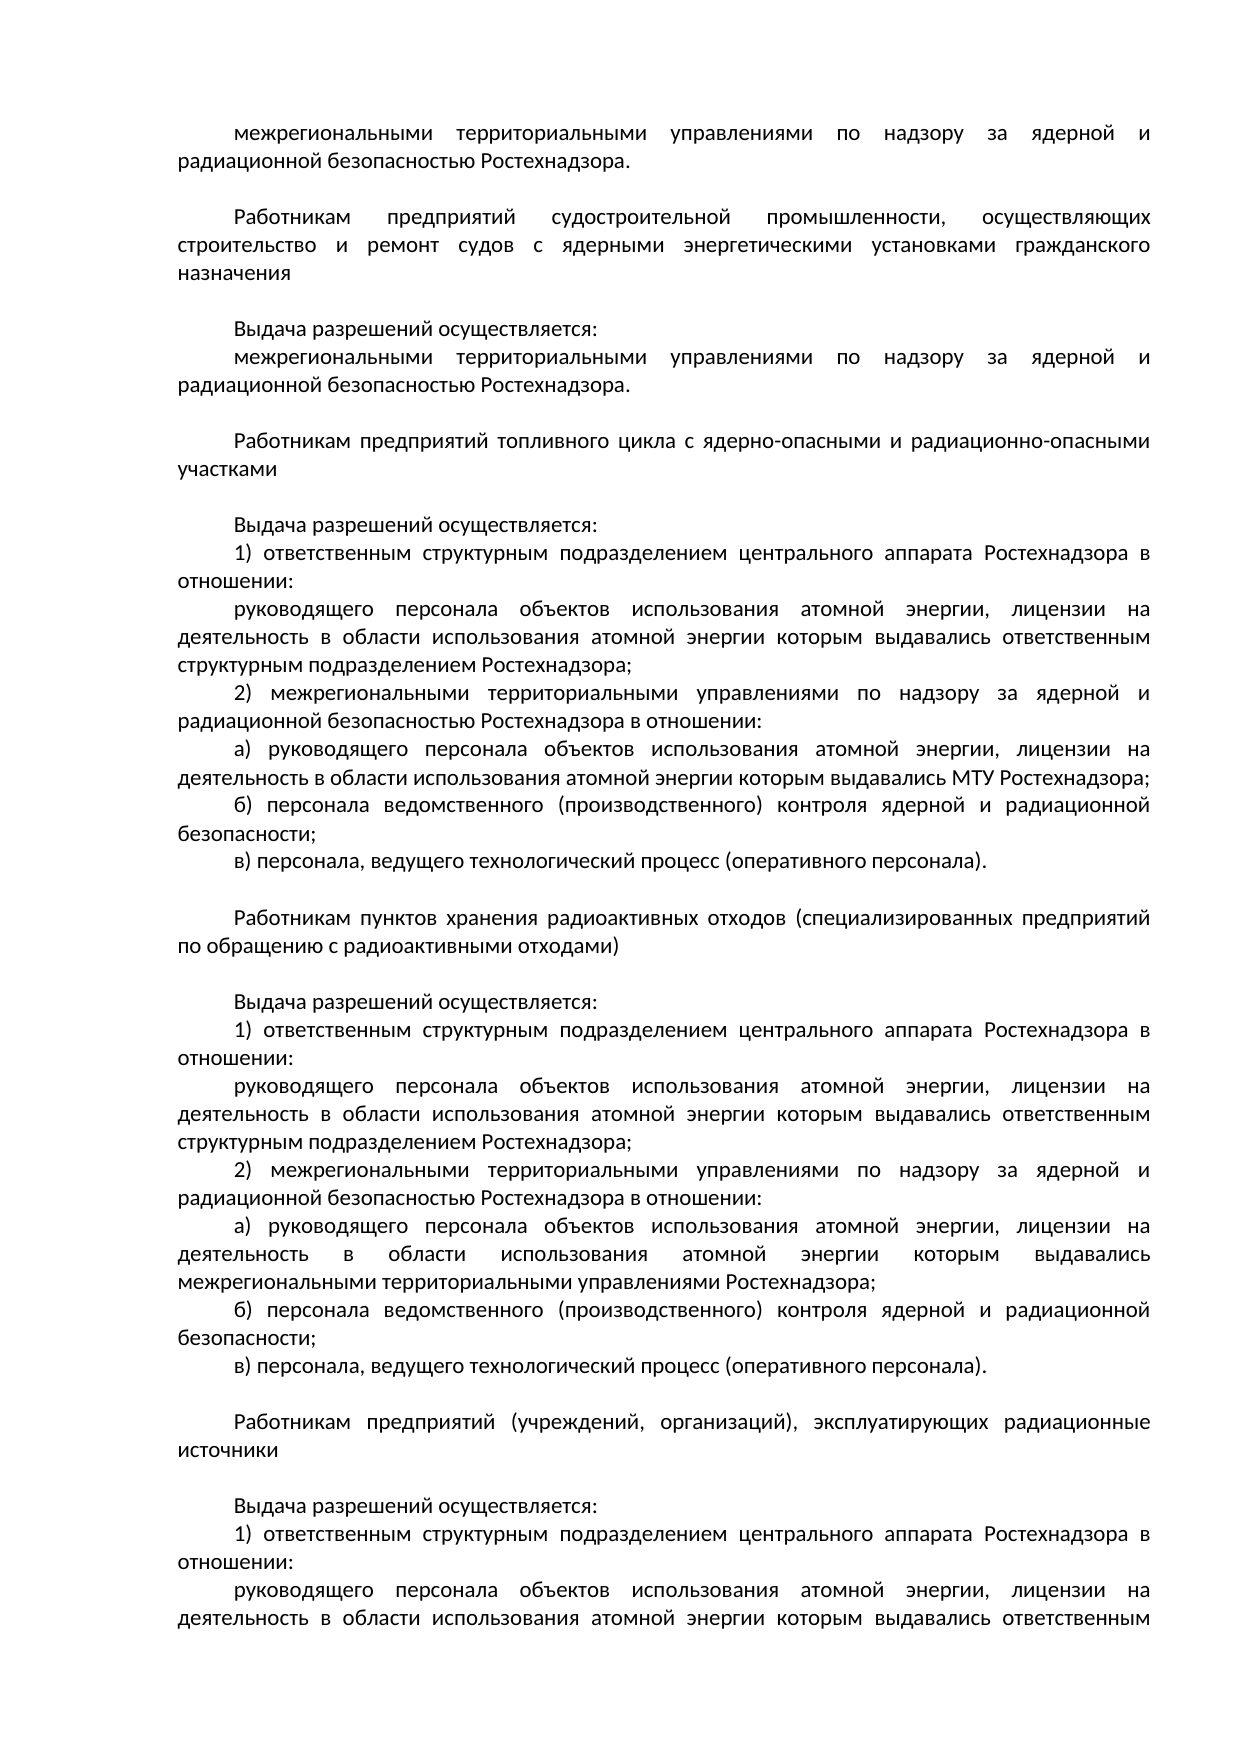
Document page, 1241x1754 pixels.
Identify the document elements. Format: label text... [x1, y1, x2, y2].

text б) персонала ведомственного (производственного) контроля ядерной и радиационной безопасности; [177, 1295, 1152, 1351]
text Работникам пунктов хранения радиоактивных отходов (специализированных предприятий по обращению с радиоактивными отходами) [177, 903, 1152, 959]
text в) персонала, ведущего технологический процесс (оперативного персонала). [177, 1351, 1152, 1379]
text Выдача разрешений осуществляется: [177, 987, 1152, 1015]
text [177, 1575, 1152, 1631]
text а) руководящего персонала объектов использования атомной энергии, лицензии на деятельность в области использования атомной энергии которым выдавались МТУ Ростехнадзора; [177, 734, 1152, 791]
text Выдача разрешений осуществляется: [177, 314, 1152, 342]
text Работникам предприятий топливного цикла с ядерно-опасными и радиационно-опасными участками [177, 426, 1152, 482]
text б) персонала ведомственного (производственного) контроля ядерной и радиационной безопасности; [177, 791, 1152, 847]
text Работникам предприятий судостроительной промышленности, осуществляющих строительство и ремонт судов с ядерными энергетическими установками гражданского назначения [177, 202, 1152, 286]
text 1) ответственным структурным подразделением центрального аппарата Ростехнадзора в отношении: [177, 538, 1152, 594]
text Выдача разрешений осуществляется: [177, 510, 1152, 538]
text Работникам предприятий (учреждений, организаций), эксплуатирующих радиационные источники [177, 1407, 1152, 1463]
text 2) межрегиональными территориальными управлениями по надзору за ядерной и радиационной безопасностью Ростехнадзора в отношении: [177, 678, 1152, 734]
text в) персонала, ведущего технологический процесс (оперативного персонала). [177, 847, 1152, 875]
text 1) ответственным структурным подразделением центрального аппарата Ростехнадзора в отношении: [177, 1519, 1152, 1575]
text межрегиональными территориальными управлениями по надзору за ядерной и радиационной безопасностью Ростехнадзора. [177, 342, 1152, 398]
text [177, 118, 1152, 174]
text 1) ответственным структурным подразделением центрального аппарата Ростехнадзора в отношении: [177, 1015, 1152, 1071]
text Выдача разрешений осуществляется: [177, 1491, 1152, 1519]
text 2) межрегиональными территориальными управлениями по надзору за ядерной и радиационной безопасностью Ростехнадзора в отношении: [177, 1155, 1152, 1211]
